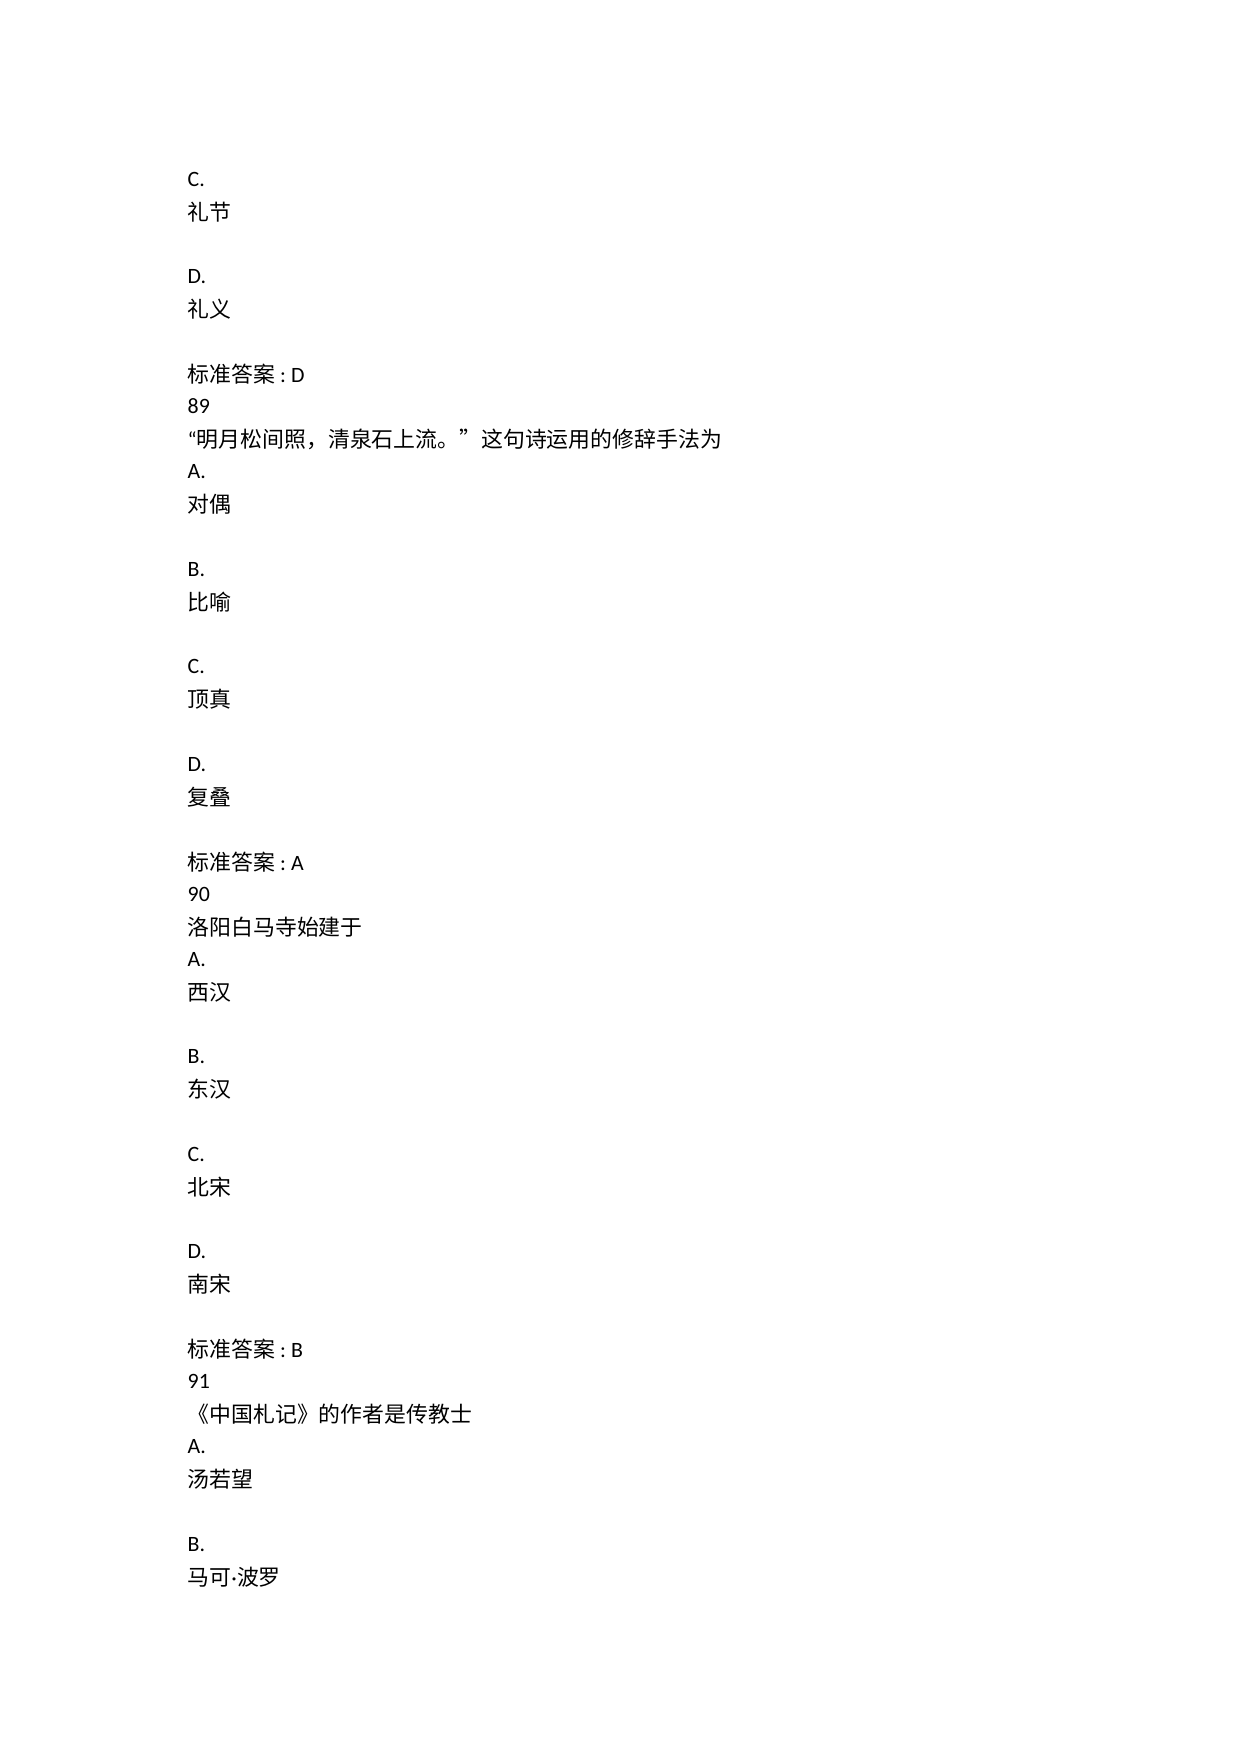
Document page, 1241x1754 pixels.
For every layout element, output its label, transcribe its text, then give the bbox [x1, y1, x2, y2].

text 礼义 [187, 292, 1053, 324]
text B. [187, 1527, 1053, 1559]
text 90 [187, 877, 1053, 909]
text 礼节 [187, 194, 1053, 227]
text 复叠 [187, 779, 1053, 812]
text C. [187, 1137, 1053, 1169]
text 标准答案 : A [187, 844, 1053, 877]
text 顶真 [187, 682, 1053, 714]
text A. [187, 454, 1053, 487]
text C. [187, 162, 1053, 194]
text A. [187, 942, 1053, 974]
text 91 [187, 1364, 1053, 1397]
text “明月松间照，清泉石上流。”这句诗运用的修辞手法为 [187, 422, 1053, 454]
text 《中国札记》的作者是传教士 [187, 1397, 1053, 1429]
text 比喻 [187, 584, 1053, 617]
text 西汉 [187, 974, 1053, 1007]
text 汤若望 [187, 1462, 1053, 1494]
text D. [187, 747, 1053, 779]
text 东汉 [187, 1072, 1053, 1104]
text 标准答案 : B [187, 1332, 1053, 1364]
text B. [187, 1039, 1053, 1072]
text 马可·波罗 [187, 1559, 1053, 1592]
text 洛阳白马寺始建于 [187, 909, 1053, 942]
text C. [187, 649, 1053, 682]
text D. [187, 1234, 1053, 1267]
text B. [187, 552, 1053, 584]
text 南宋 [187, 1267, 1053, 1299]
text 标准答案 : D [187, 357, 1053, 389]
text D. [187, 259, 1053, 292]
text 北宋 [187, 1169, 1053, 1202]
text 对偶 [187, 487, 1053, 519]
text A. [187, 1429, 1053, 1462]
text 89 [187, 389, 1053, 422]
